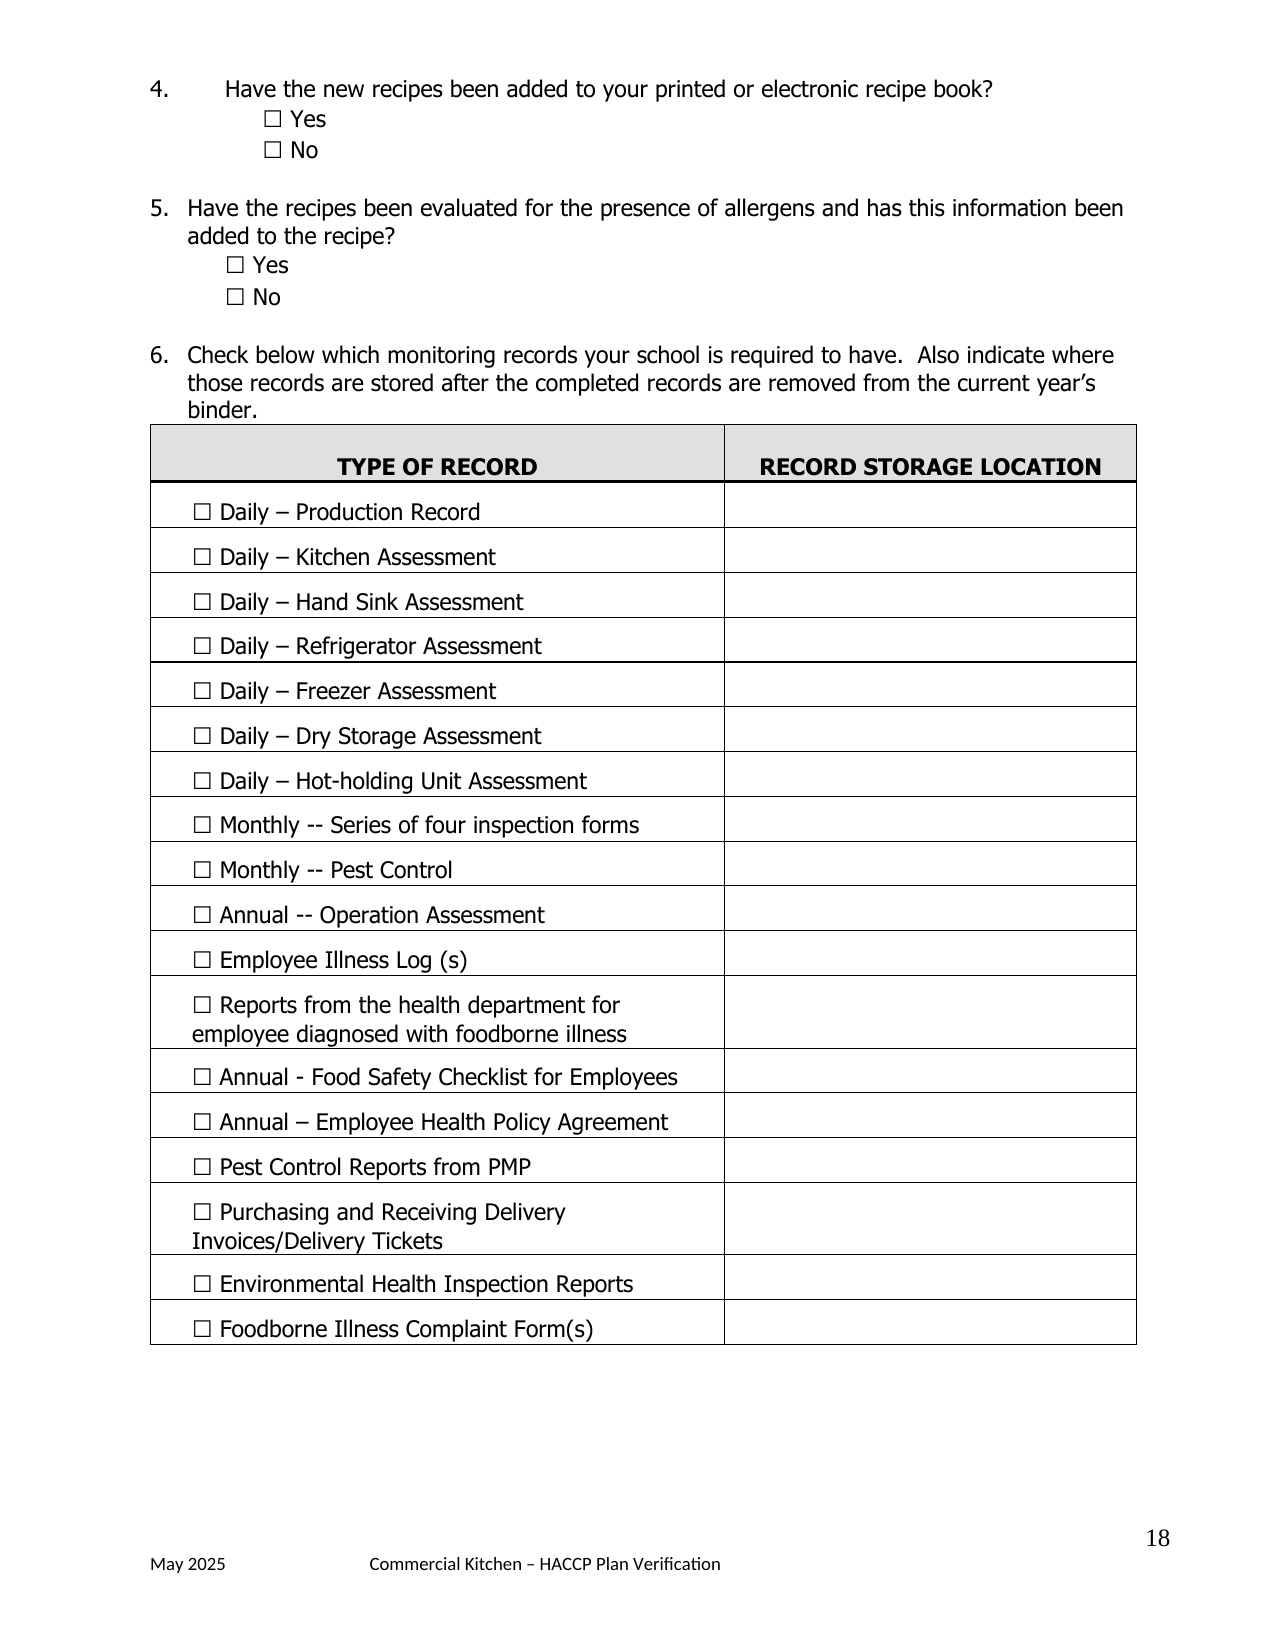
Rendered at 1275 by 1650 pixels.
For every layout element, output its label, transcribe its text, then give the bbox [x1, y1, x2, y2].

table_cell [725, 1300, 1136, 1344]
list Have the new recipes been added to your printed or electronic recipe book? [150, 75, 1170, 103]
table_cell [725, 931, 1136, 975]
table_cell [725, 528, 1136, 572]
list Have the recipes been evaluated for the presence of allergens and has this information been added to the recipe? [150, 194, 1170, 249]
table_header TYPE OF RECORD [151, 425, 724, 480]
table_cell [725, 797, 1136, 841]
table_cell [725, 663, 1136, 706]
table_cell [725, 707, 1136, 751]
text ☐ Yes [225, 249, 1170, 281]
table_cell ☐ Pest Control Reports from PMP [151, 1138, 724, 1182]
table_cell [725, 1183, 1136, 1254]
table_cell ☐ Employee Illness Log (s) [151, 931, 724, 975]
table_cell ☐ Daily – Hot-holding Unit Assessment [151, 752, 724, 796]
table_cell ☐ Reports from the health department for employee diagnosed with foodborne illness [151, 976, 724, 1047]
table_cell [725, 483, 1136, 527]
table_cell [725, 976, 1136, 1047]
table_cell ☐ Purchasing and Receiving Delivery Invoices/Delivery Tickets [151, 1183, 724, 1254]
table_cell [725, 842, 1136, 885]
table_cell ☐ Monthly -- Pest Control [151, 842, 724, 885]
table_cell ☐ Daily – Refrigerator Assessment [151, 618, 724, 661]
table_cell ☐ Monthly -- Series of four inspection forms [151, 797, 724, 841]
table_cell ☐ Foodborne Illness Complaint Form(s) [151, 1300, 724, 1344]
table_cell [725, 1049, 1136, 1092]
table_cell [725, 886, 1136, 930]
text ☐ No [225, 281, 1170, 312]
table_cell ☐ Annual – Employee Health Policy Agreement [151, 1093, 724, 1137]
table_cell [725, 752, 1136, 796]
table_cell [725, 1255, 1136, 1299]
table_cell ☐ Daily – Kitchen Assessment [151, 528, 724, 572]
table_cell [725, 1138, 1136, 1182]
text ☐ Yes [262, 103, 1170, 134]
text ☐ No [262, 134, 1170, 165]
table_cell ☐ Daily – Dry Storage Assessment [151, 707, 724, 751]
table_cell ☐ Environmental Health Inspection Reports [151, 1255, 724, 1299]
table_header RECORD STORAGE LOCATION [725, 425, 1136, 480]
list Check below which monitoring records your school is required to have. Also indicate where those records are stored after the completed records are removed from the current year’s binder. [150, 341, 1170, 424]
table_cell ☐ Annual - Food Safety Checklist for Employees [151, 1049, 724, 1092]
table_cell ☐ Daily – Production Record [151, 483, 724, 527]
table_cell ☐ Annual -- Operation Assessment [151, 886, 724, 930]
table_cell ☐ Daily – Hand Sink Assessment [151, 573, 724, 617]
table_cell [725, 573, 1136, 617]
table_cell [725, 1093, 1136, 1137]
table_cell ☐ Daily – Freezer Assessment [151, 663, 724, 706]
table_cell [725, 618, 1136, 661]
